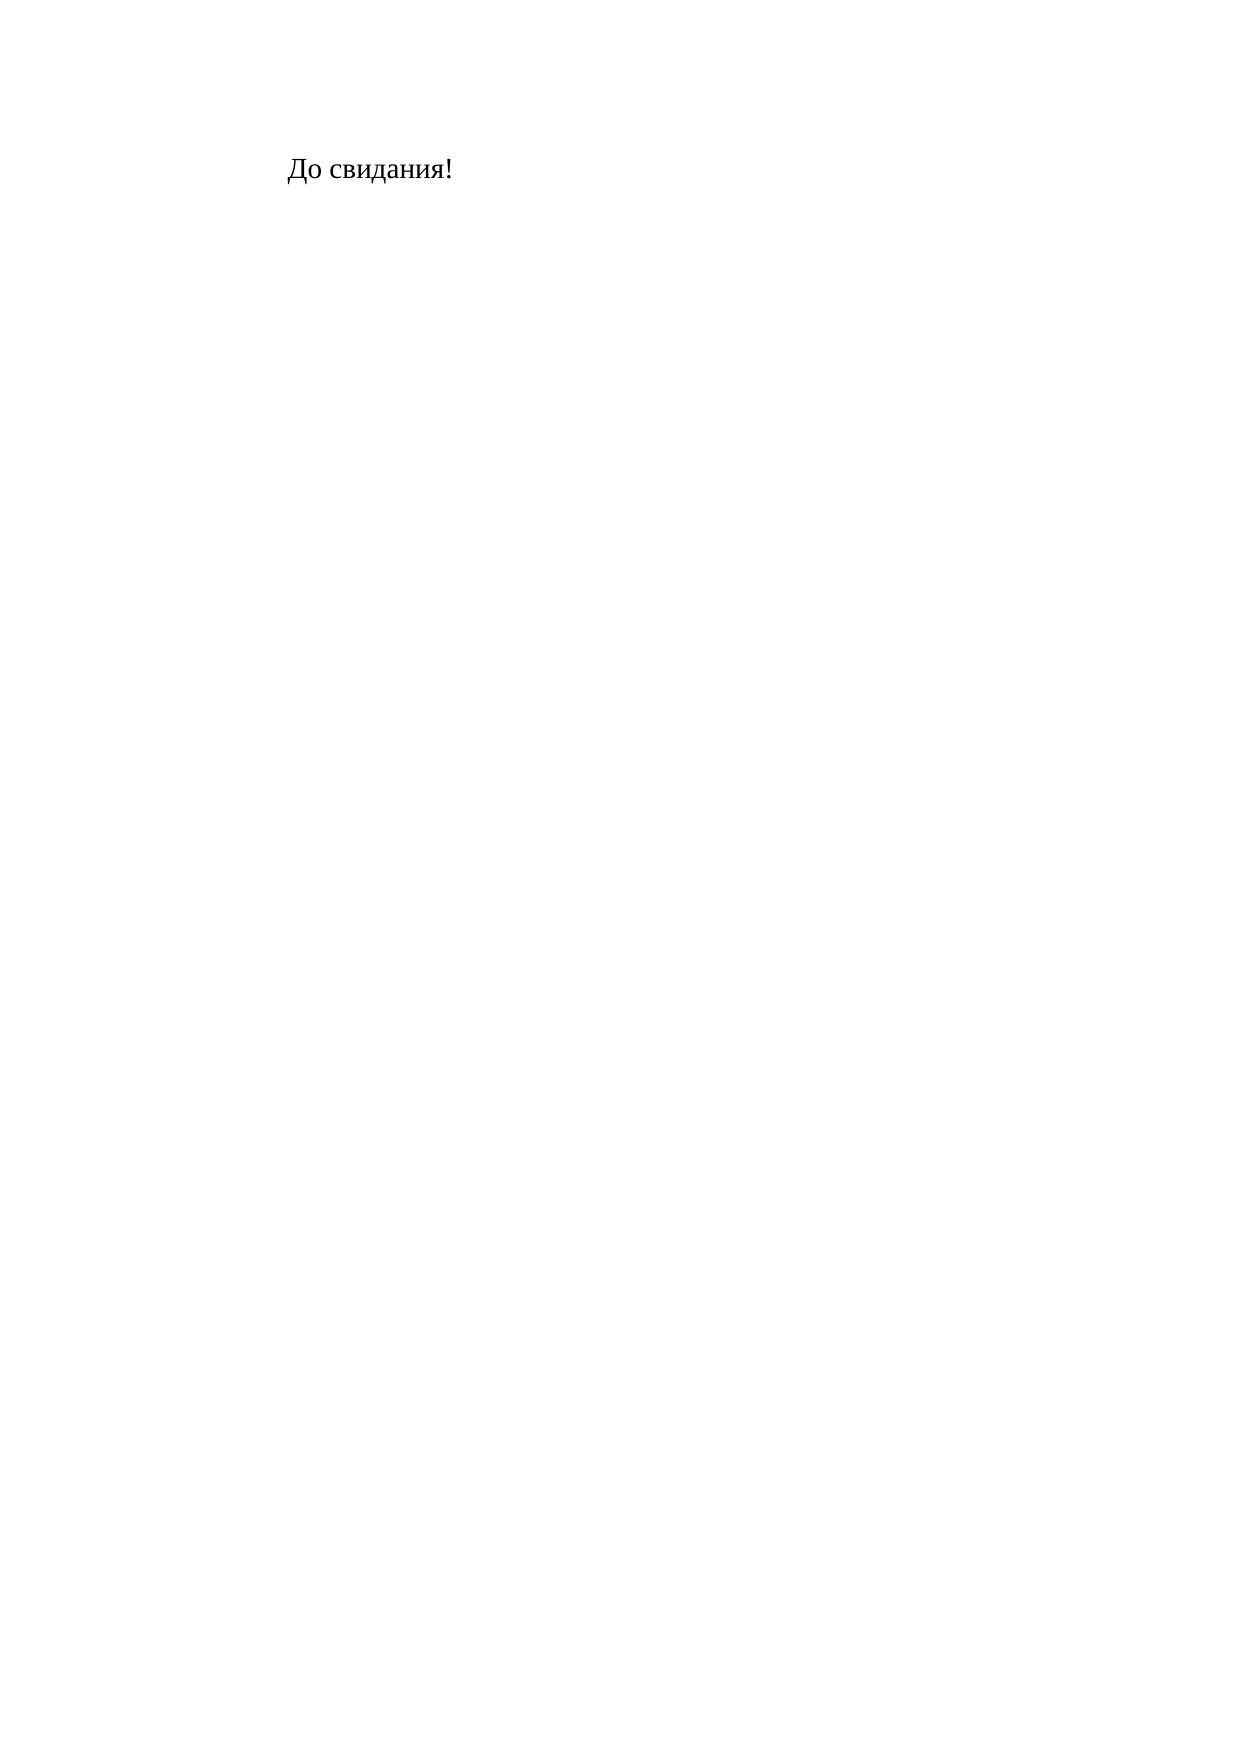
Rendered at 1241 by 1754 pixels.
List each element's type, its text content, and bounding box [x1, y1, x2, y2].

text До свидания! [214, 152, 1152, 185]
